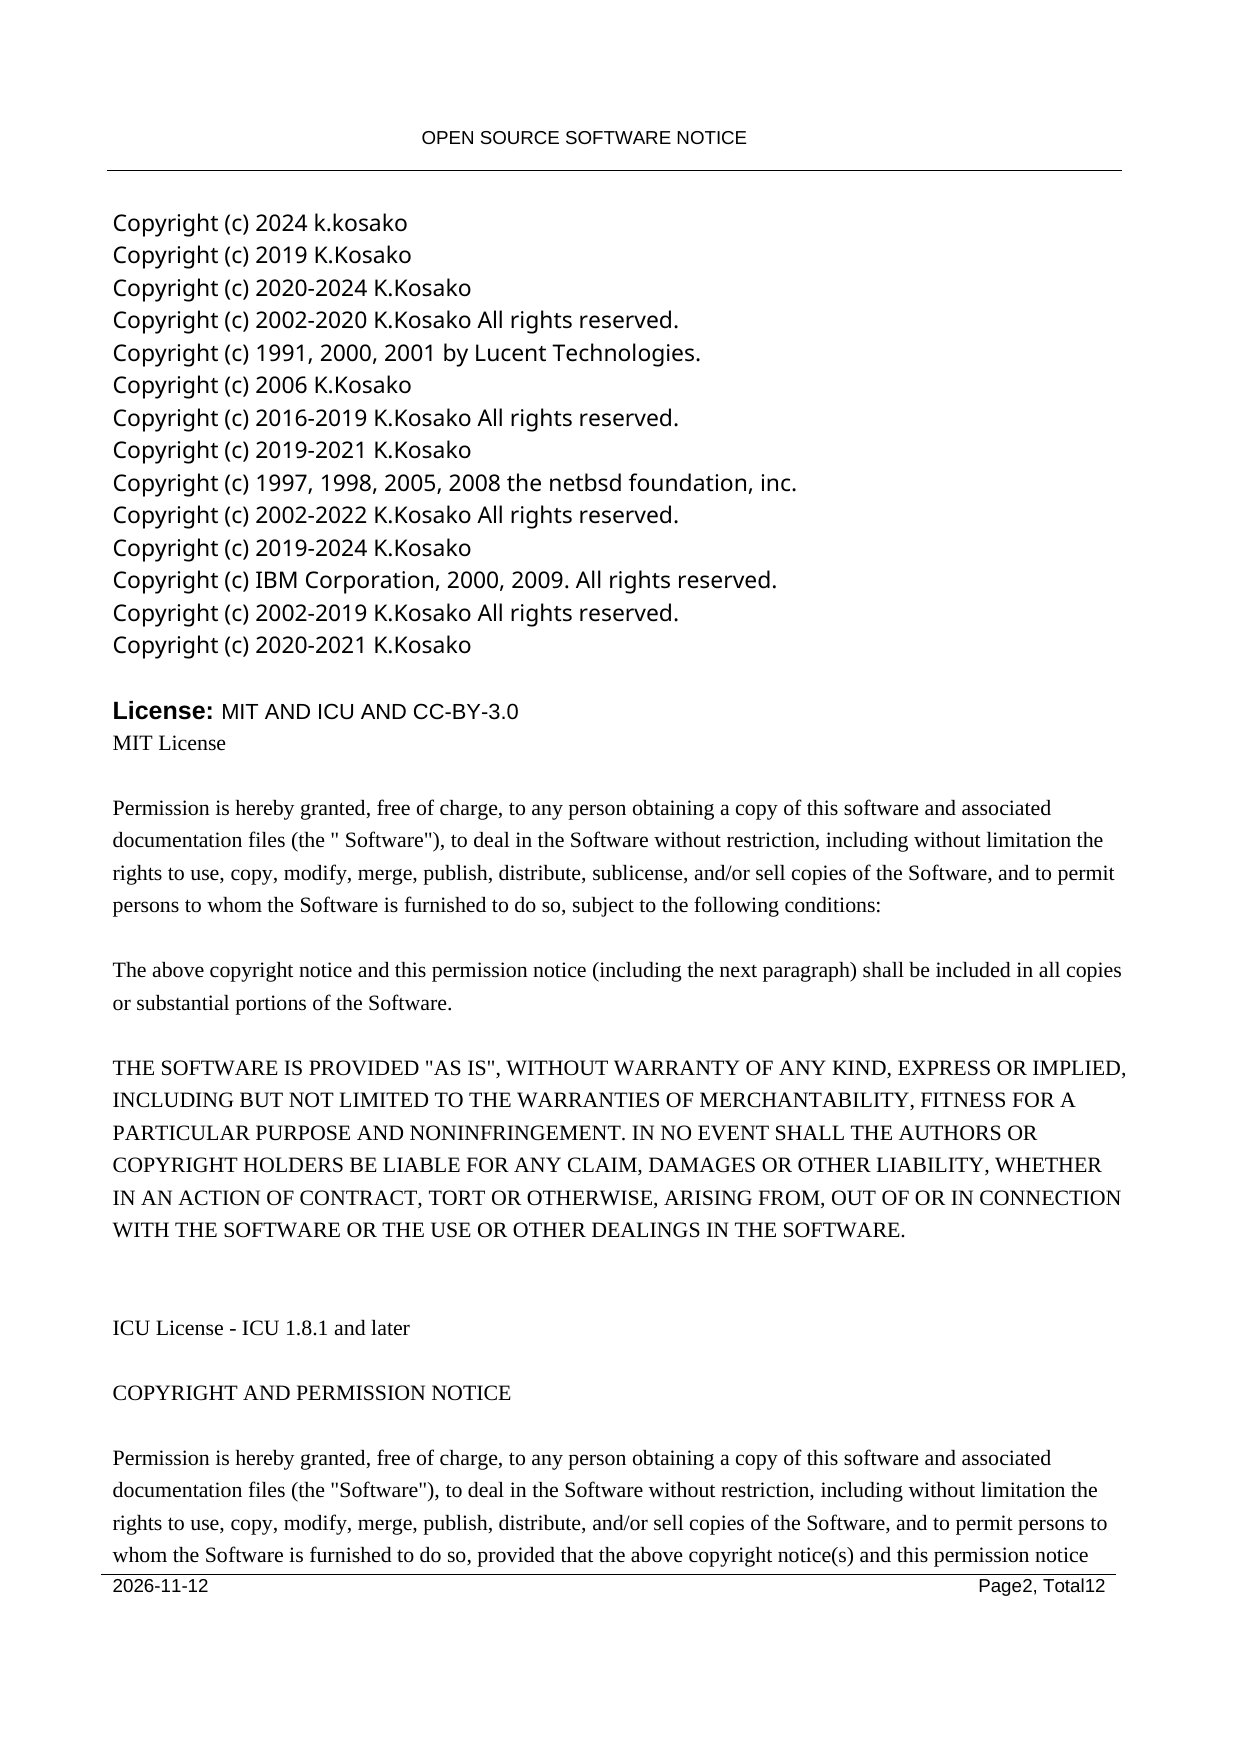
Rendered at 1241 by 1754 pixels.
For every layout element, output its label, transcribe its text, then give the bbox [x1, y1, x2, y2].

text License: MIT AND ICU AND CC-BY-3.0 [112, 694, 1128, 726]
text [112, 206, 1128, 694]
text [112, 726, 1128, 1571]
